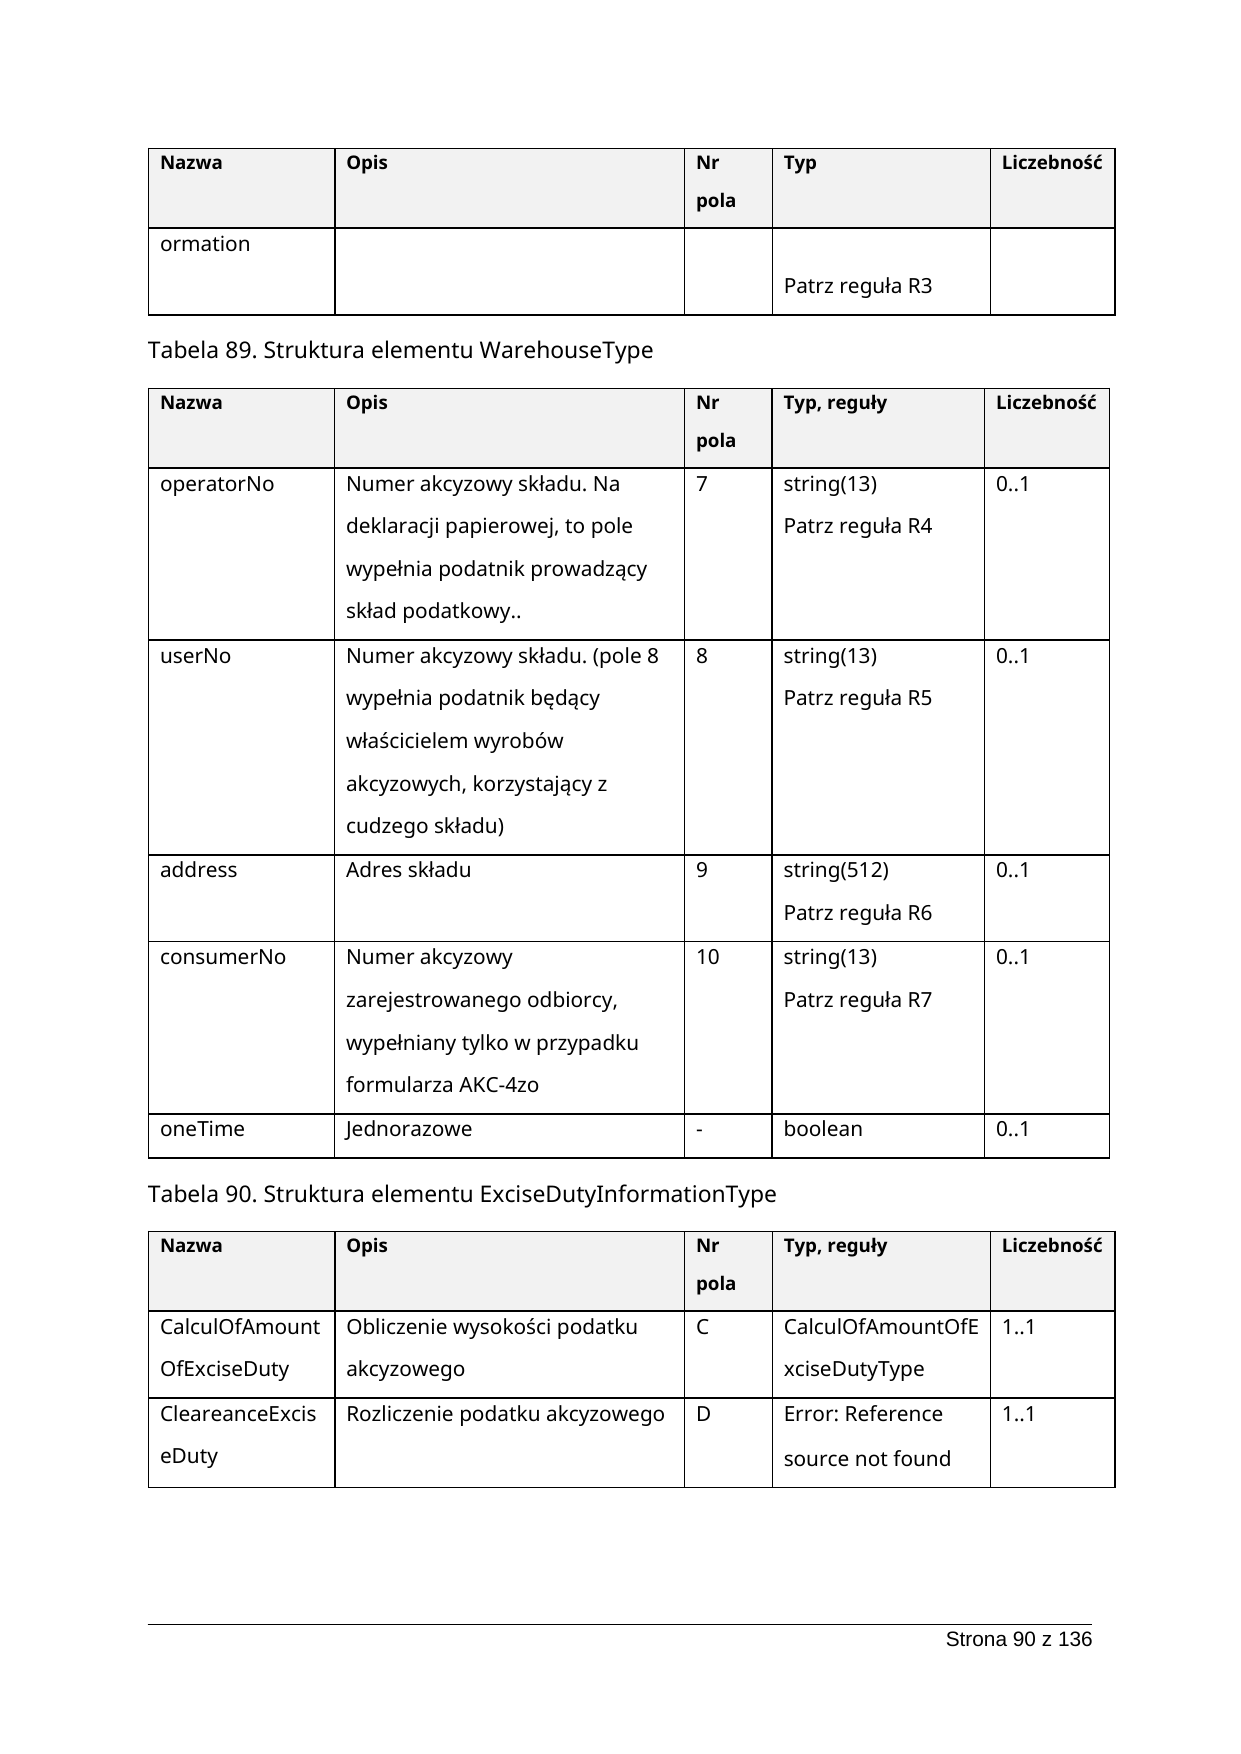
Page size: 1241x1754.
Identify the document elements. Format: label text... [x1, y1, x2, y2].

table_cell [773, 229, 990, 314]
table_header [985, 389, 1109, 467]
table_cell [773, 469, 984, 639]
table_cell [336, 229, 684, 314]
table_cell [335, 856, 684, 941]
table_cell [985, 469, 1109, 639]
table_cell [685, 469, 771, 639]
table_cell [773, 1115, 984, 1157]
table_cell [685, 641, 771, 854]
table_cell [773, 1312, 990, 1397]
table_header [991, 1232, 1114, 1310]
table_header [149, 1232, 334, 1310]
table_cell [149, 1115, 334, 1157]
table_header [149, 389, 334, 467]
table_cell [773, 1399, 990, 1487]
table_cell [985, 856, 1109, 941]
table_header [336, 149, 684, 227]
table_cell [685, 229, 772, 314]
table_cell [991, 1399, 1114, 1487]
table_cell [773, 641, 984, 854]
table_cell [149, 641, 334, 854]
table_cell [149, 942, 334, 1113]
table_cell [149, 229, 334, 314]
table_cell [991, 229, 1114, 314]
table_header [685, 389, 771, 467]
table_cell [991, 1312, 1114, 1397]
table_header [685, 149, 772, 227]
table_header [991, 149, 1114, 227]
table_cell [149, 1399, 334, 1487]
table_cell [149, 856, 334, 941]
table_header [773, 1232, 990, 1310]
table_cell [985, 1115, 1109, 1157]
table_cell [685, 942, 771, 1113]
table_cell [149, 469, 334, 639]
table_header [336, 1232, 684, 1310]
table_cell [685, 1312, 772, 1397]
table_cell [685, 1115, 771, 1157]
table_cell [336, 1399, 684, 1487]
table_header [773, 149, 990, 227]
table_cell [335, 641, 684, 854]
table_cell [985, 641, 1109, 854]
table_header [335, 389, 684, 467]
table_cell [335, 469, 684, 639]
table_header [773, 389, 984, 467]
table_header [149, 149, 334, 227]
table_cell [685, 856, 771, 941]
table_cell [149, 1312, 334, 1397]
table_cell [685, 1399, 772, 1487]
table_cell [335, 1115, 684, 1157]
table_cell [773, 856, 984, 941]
text Tabela 89. Struktura elementu WarehouseType [148, 334, 1092, 366]
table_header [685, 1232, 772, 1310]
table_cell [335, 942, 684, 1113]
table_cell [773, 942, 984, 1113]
text Tabela 90. Struktura elementu ExciseDutyInformationType [148, 1177, 1092, 1209]
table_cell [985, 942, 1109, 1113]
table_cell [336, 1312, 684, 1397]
